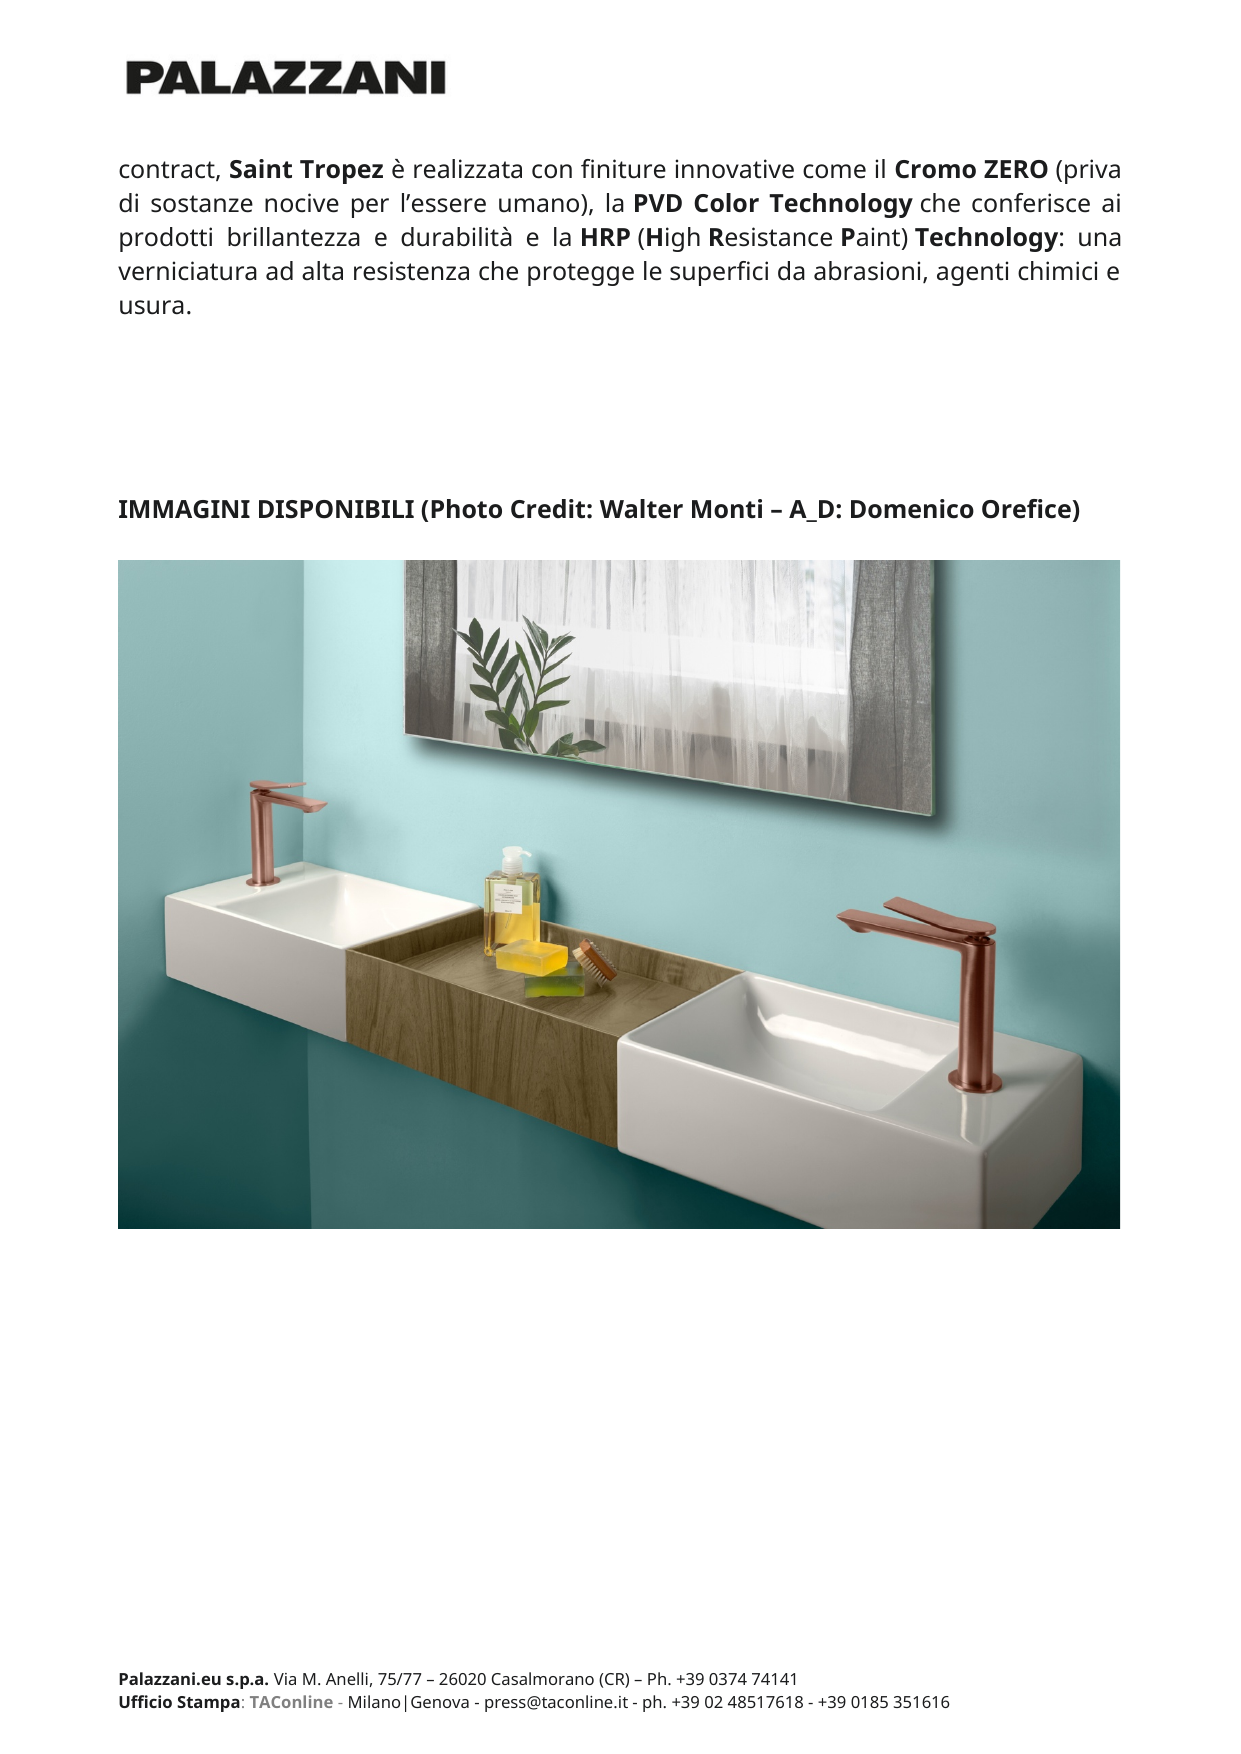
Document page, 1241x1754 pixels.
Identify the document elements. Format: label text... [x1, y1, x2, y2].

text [118, 152, 1122, 322]
picture [118, 46, 452, 118]
picture [118, 560, 1121, 1229]
text IMMAGINI DISPONIBILI (Photo Credit: Walter Monti – A_D: Domenico Orefice) [118, 492, 1122, 526]
